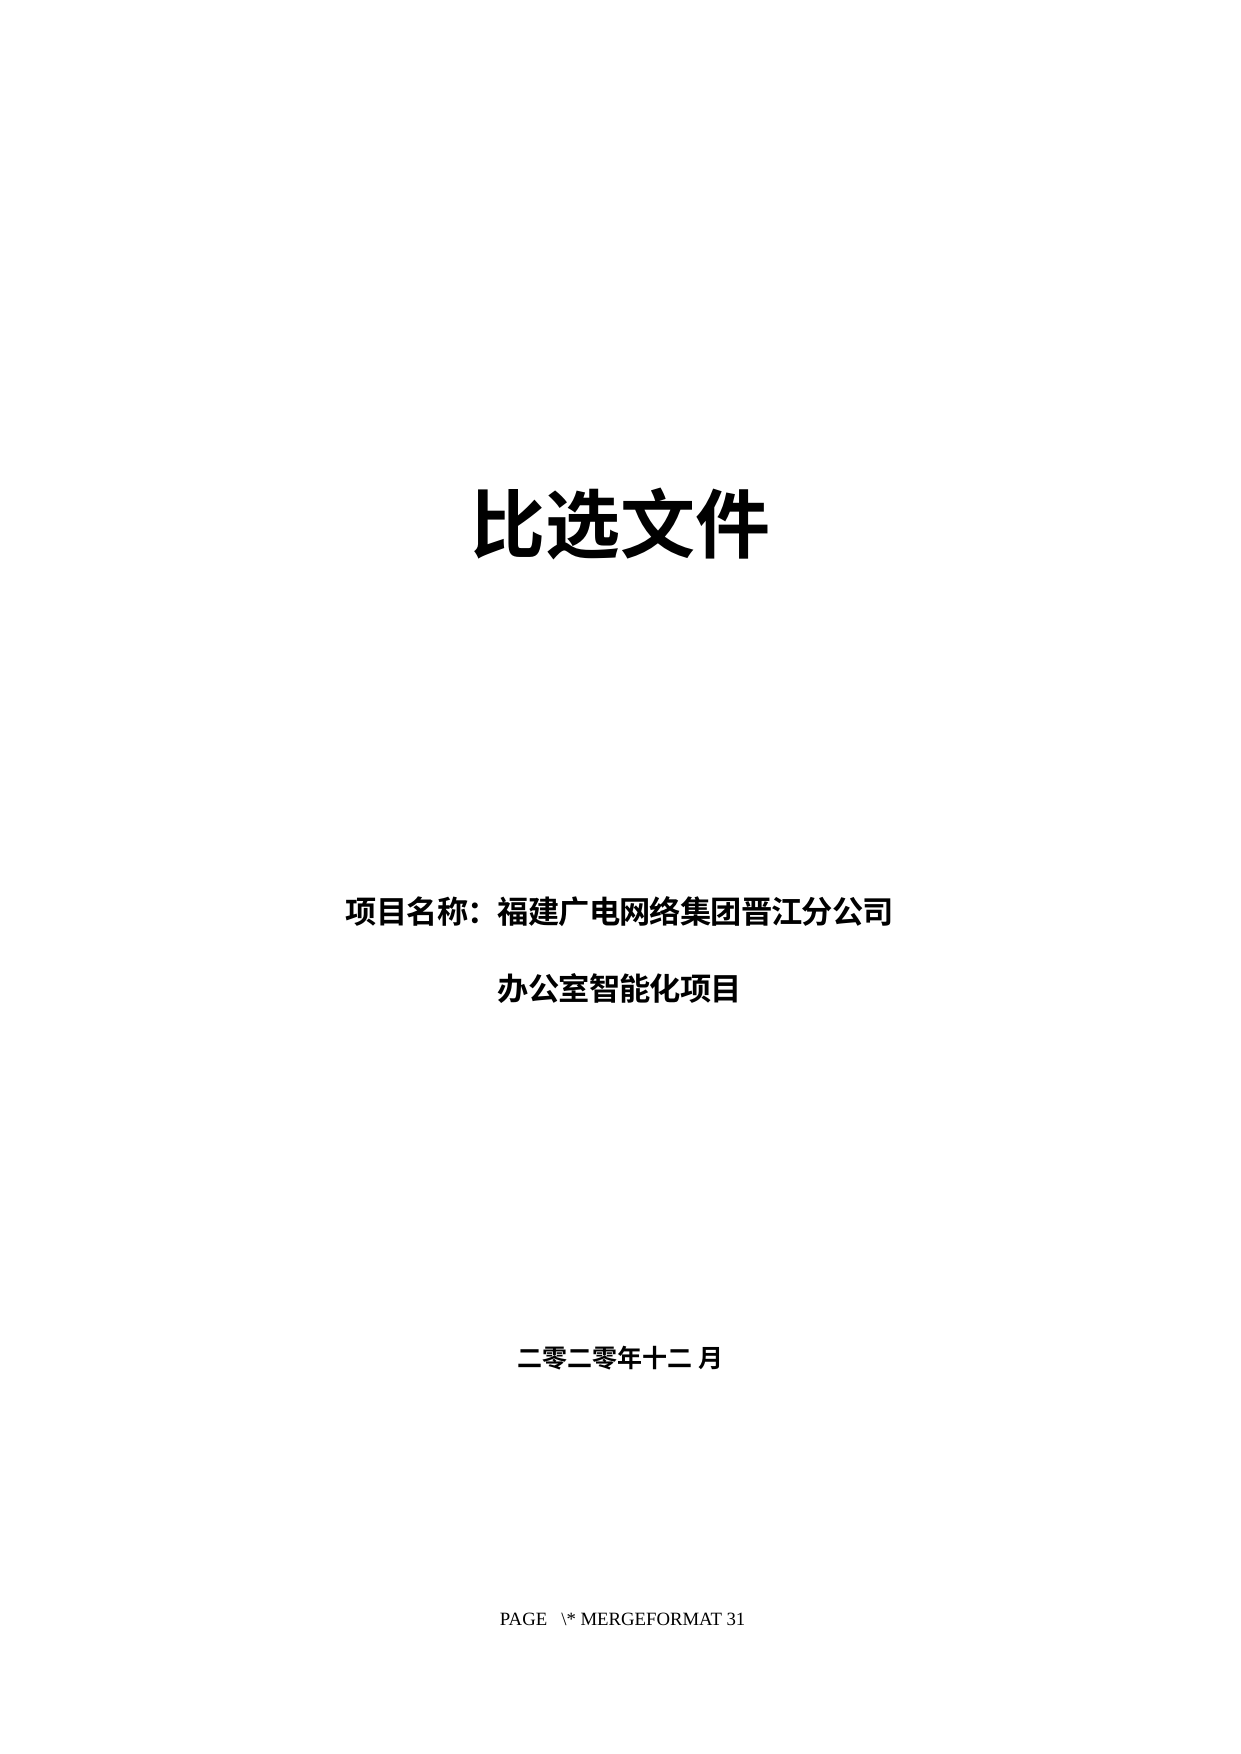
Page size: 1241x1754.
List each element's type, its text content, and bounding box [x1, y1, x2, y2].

text 项目名称：福建广电网络集团晋江分公司 [187, 877, 1053, 942]
text 二零二零年十二 月 [187, 1324, 1053, 1389]
text 比选文件 [187, 454, 1053, 584]
text 办公室智能化项目 [187, 954, 1053, 1019]
